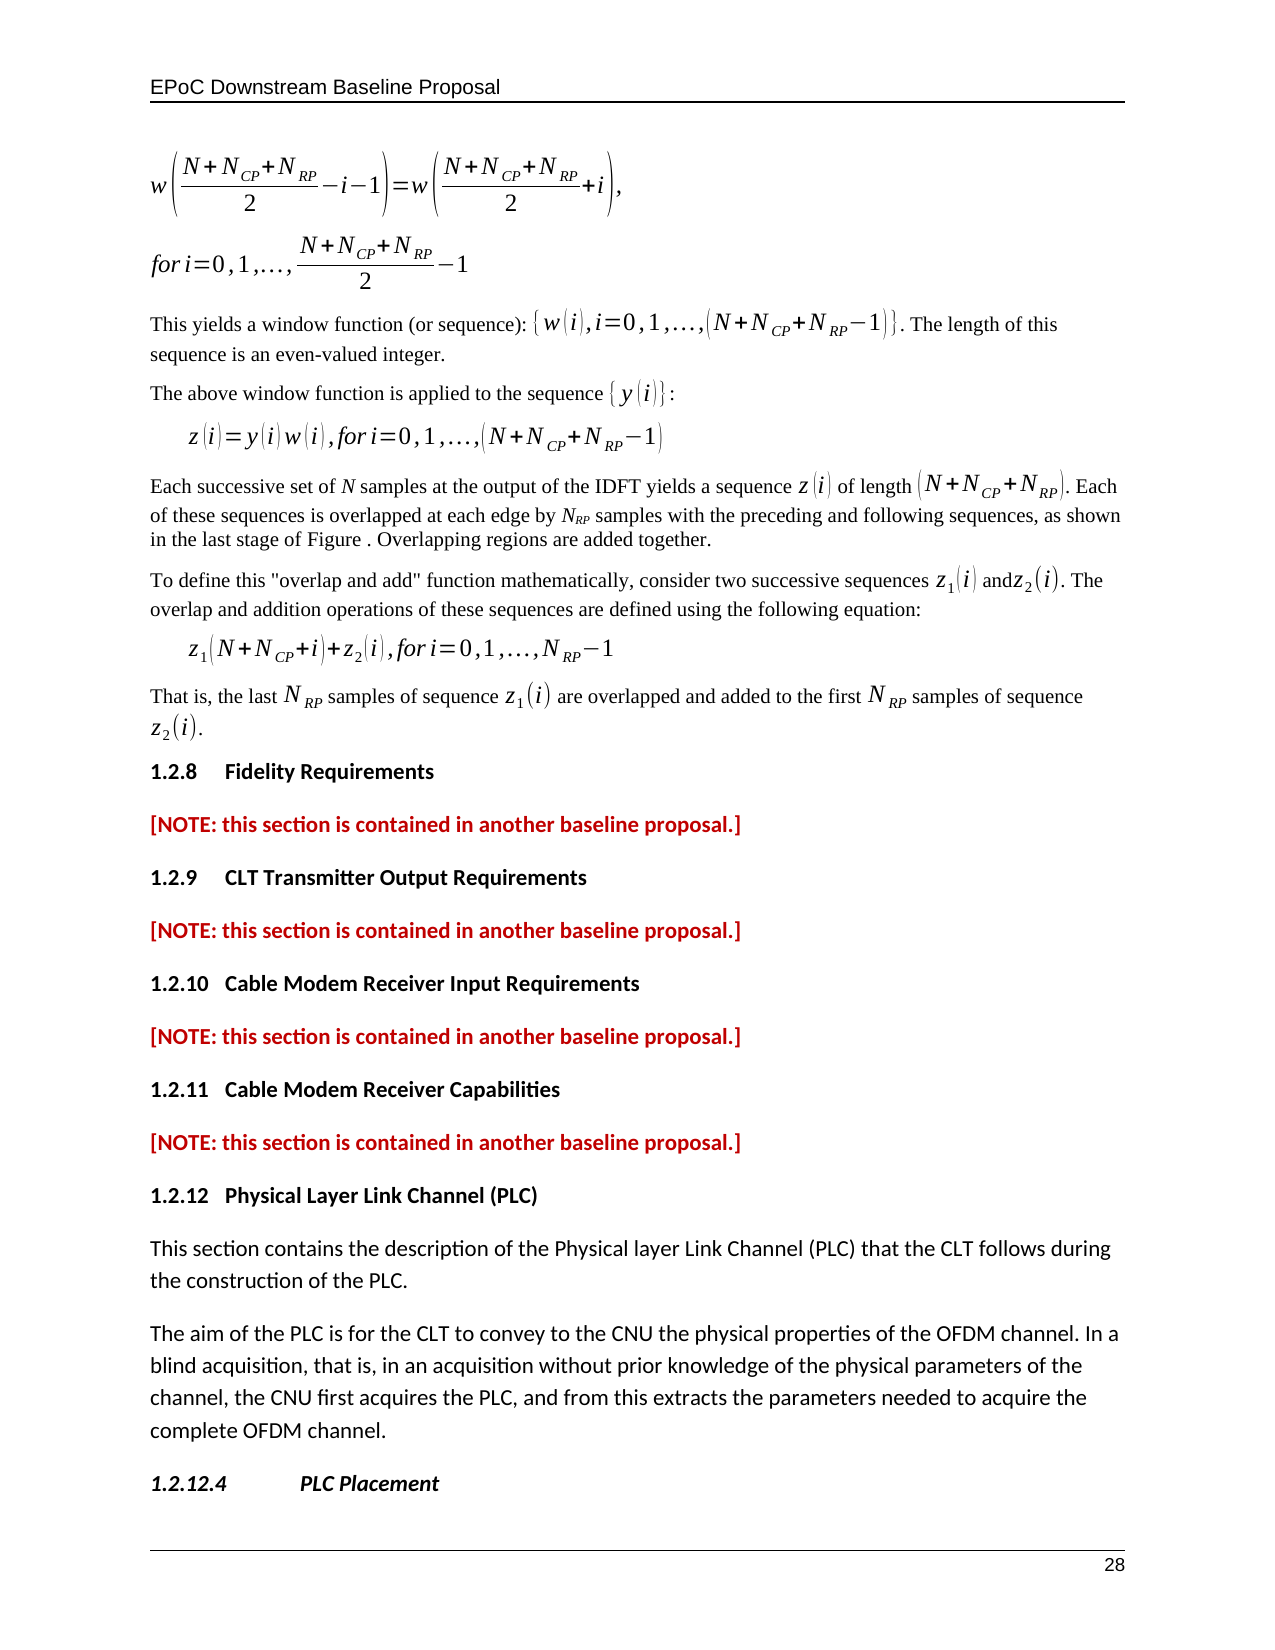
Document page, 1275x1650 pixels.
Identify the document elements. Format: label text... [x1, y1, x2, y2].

text That is, the last samples of sequence are overlapped and added to the first samples of sequence . [150, 680, 1125, 744]
text [NOTE: this section is contained in another baseline proposal.] [150, 916, 1125, 944]
text The aim of the PLC is for the CLT to convey to the CNU the physical properties of the OFDM channel. In a blind acquisition, that is, in an acquisition without prior knowledge of the physical parameters of the channel, the CNU first acquires the PLC, and from this extracts the parameters needed to acquire the complete OFDM channel. [150, 1319, 1125, 1444]
text [NOTE: this section is contained in another baseline proposal.] [150, 1128, 1125, 1156]
list PLC Placement [150, 1469, 1125, 1497]
text Each successive set of N samples at the output of the IDFT yields a sequence of length . Each of these sequences is overlapped at each edge by NRP samples with the preceding and following sequences, as shown in the last stage of Figure Error! No text of specified style in document.-7. Overlapping regions are added together. [150, 468, 1125, 551]
list Fidelity Requirements [150, 757, 1125, 785]
text The above window function is applied to the sequence : [150, 378, 1125, 409]
list Cable Modem Receiver Capabilities [150, 1075, 1125, 1103]
list Cable Modem Receiver Input Requirements [150, 969, 1125, 997]
text This section contains the description of the Physical layer Link Channel (PLC) that the CLT follows during the construction of the PLC. [150, 1234, 1125, 1294]
list Physical Layer Link Channel (PLC) [150, 1181, 1125, 1209]
list CLT Transmitter Output Requirements [150, 863, 1125, 891]
text This yields a window function (or sequence): . The length of this sequence is an even-valued integer. [150, 307, 1125, 366]
text [NOTE: this section is contained in another baseline proposal.] [150, 1022, 1125, 1050]
text To define this "overlap and add" function mathematically, consider two successive sequences and. The overlap and addition operations of these sequences are defined using the following equation: [150, 564, 1125, 621]
text [NOTE: this section is contained in another baseline proposal.] [150, 810, 1125, 838]
